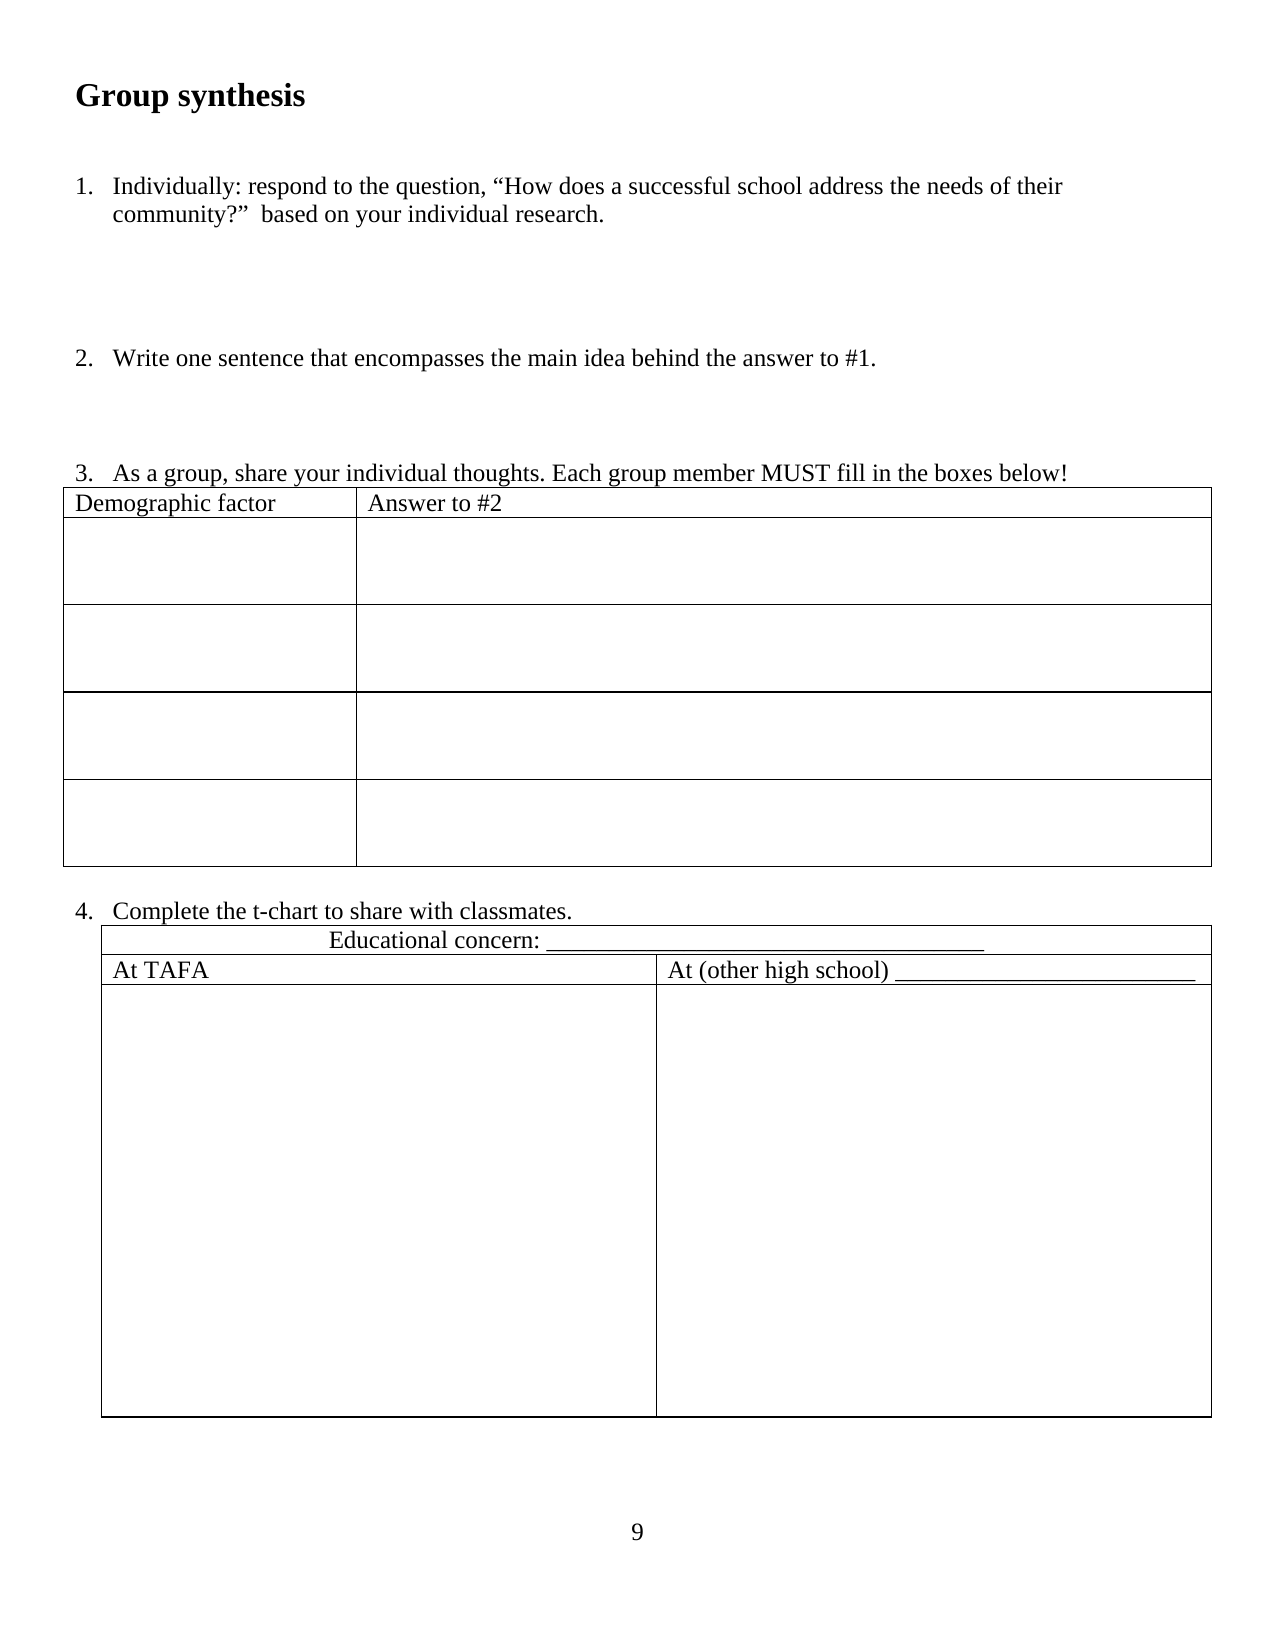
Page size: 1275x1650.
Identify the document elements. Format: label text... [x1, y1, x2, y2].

table_cell [64, 693, 356, 779]
table_header Answer to #2 [357, 488, 1211, 517]
table_header Educational concern: ___________________________________ [102, 926, 1211, 954]
table_header Demographic factor [64, 488, 356, 517]
table_cell [64, 780, 356, 866]
list Write one sentence that encompasses the main idea behind the answer to #1. [75, 343, 1200, 372]
table_cell [102, 985, 656, 1416]
list Complete the t-chart to share with classmates. [75, 896, 1200, 924]
table_cell [357, 605, 1211, 691]
table_cell [657, 985, 1211, 1416]
table_cell [357, 693, 1211, 779]
list Individually: respond to the question, “How does a successful school address the needs of their community?” based on your individual research. [75, 171, 1200, 228]
table_cell [64, 605, 356, 691]
table_cell [357, 780, 1211, 866]
table_cell [357, 518, 1211, 604]
list As a group, share your individual thoughts. Each group member MUST fill in the boxes below! [75, 458, 1200, 487]
table_cell At TAFA [102, 955, 656, 984]
table_cell At (other high school) ________________________ [657, 955, 1211, 984]
text Group synthesis [75, 75, 1200, 113]
table_cell [64, 518, 356, 604]
